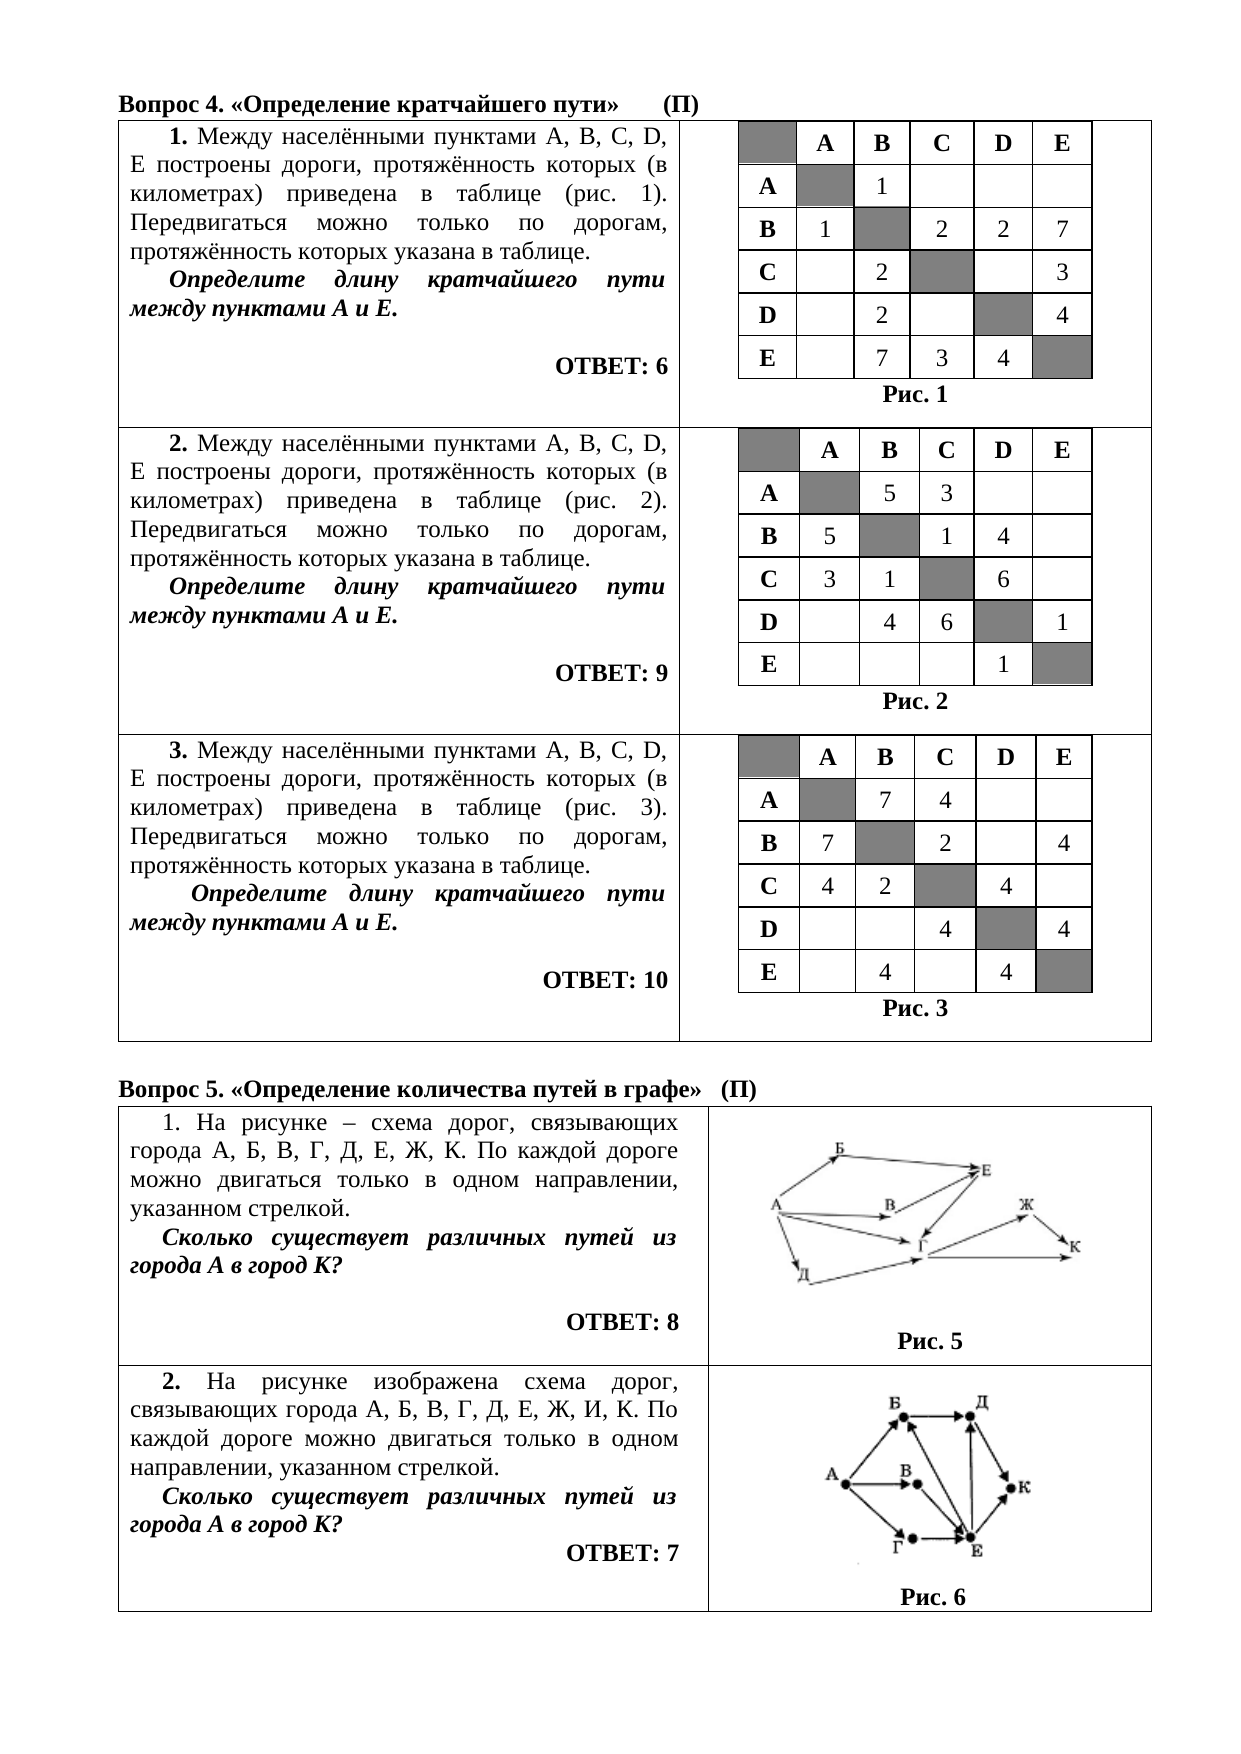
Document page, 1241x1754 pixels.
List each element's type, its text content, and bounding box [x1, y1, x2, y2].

table_cell Рис. 2 [680, 428, 1151, 734]
subtitle Вопрос 4. «Определение кратчайшего пути» (П) [118, 89, 1152, 117]
table_cell Рис. 3 [680, 735, 1151, 1041]
subtitle Вопрос 5. «Определение количества путей в графе» (П) [118, 1074, 1152, 1103]
table_header Рис. 5 [709, 1107, 1151, 1365]
table_cell 3. Между населёнными пунктами А, В, С, D, Е построены дороги, протяжённость которых (в километрах) приведена в таблице (рис. 3). Передвигаться можно только по дорогам, протяжённость которых указана в таблице. Определите длину кратчайшего пути между пунктами А и E. ОТВЕТ: 10 [119, 735, 679, 1041]
picture [814, 1382, 1058, 1583]
table_header Рис. 1 [680, 121, 1151, 427]
table_cell 2. Между населёнными пунктами А, В, С, D, Е построены дороги, протяжённость которых (в километрах) приведена в таблице (рис. 2). Передвигаться можно только по дорогам, протяжённость которых указана в таблице. Определите длину кратчайшего пути между пунктами А и E. ОТВЕТ: 9 [119, 428, 679, 734]
picture [751, 1134, 1106, 1298]
table_header 1. На рисунке – схема дорог, связывающих города А, Б, В, Г, Д, Е, Ж, К. По каждой дороге можно двигаться только в одном направлении, указанном стрелкой. Сколько существует различных путей из города А в город К? ОТВЕТ: 8 [119, 1107, 708, 1365]
table_header 1. Между населёнными пунктами А, В, С, D, Е построены дороги, протяжённость которых (в километрах) приведена в таблице (рис. 1). Передвигаться можно только по дорогам, протяжённость которых указана в таблице. Определите длину кратчайшего пути между пунктами А и E. ОТВЕТ: 6 [119, 121, 679, 427]
table_cell Рис. 6 [709, 1366, 1151, 1611]
table_cell 2. На рисунке изображена схема дорог, связывающих города А, Б, В, Г, Д, Е, Ж, И, К. По каждой дороге можно двигаться только в одном направлении, указанном стрелкой. Сколько существует различных путей из города А в город К? ОТВЕТ: 7 [119, 1366, 708, 1611]
